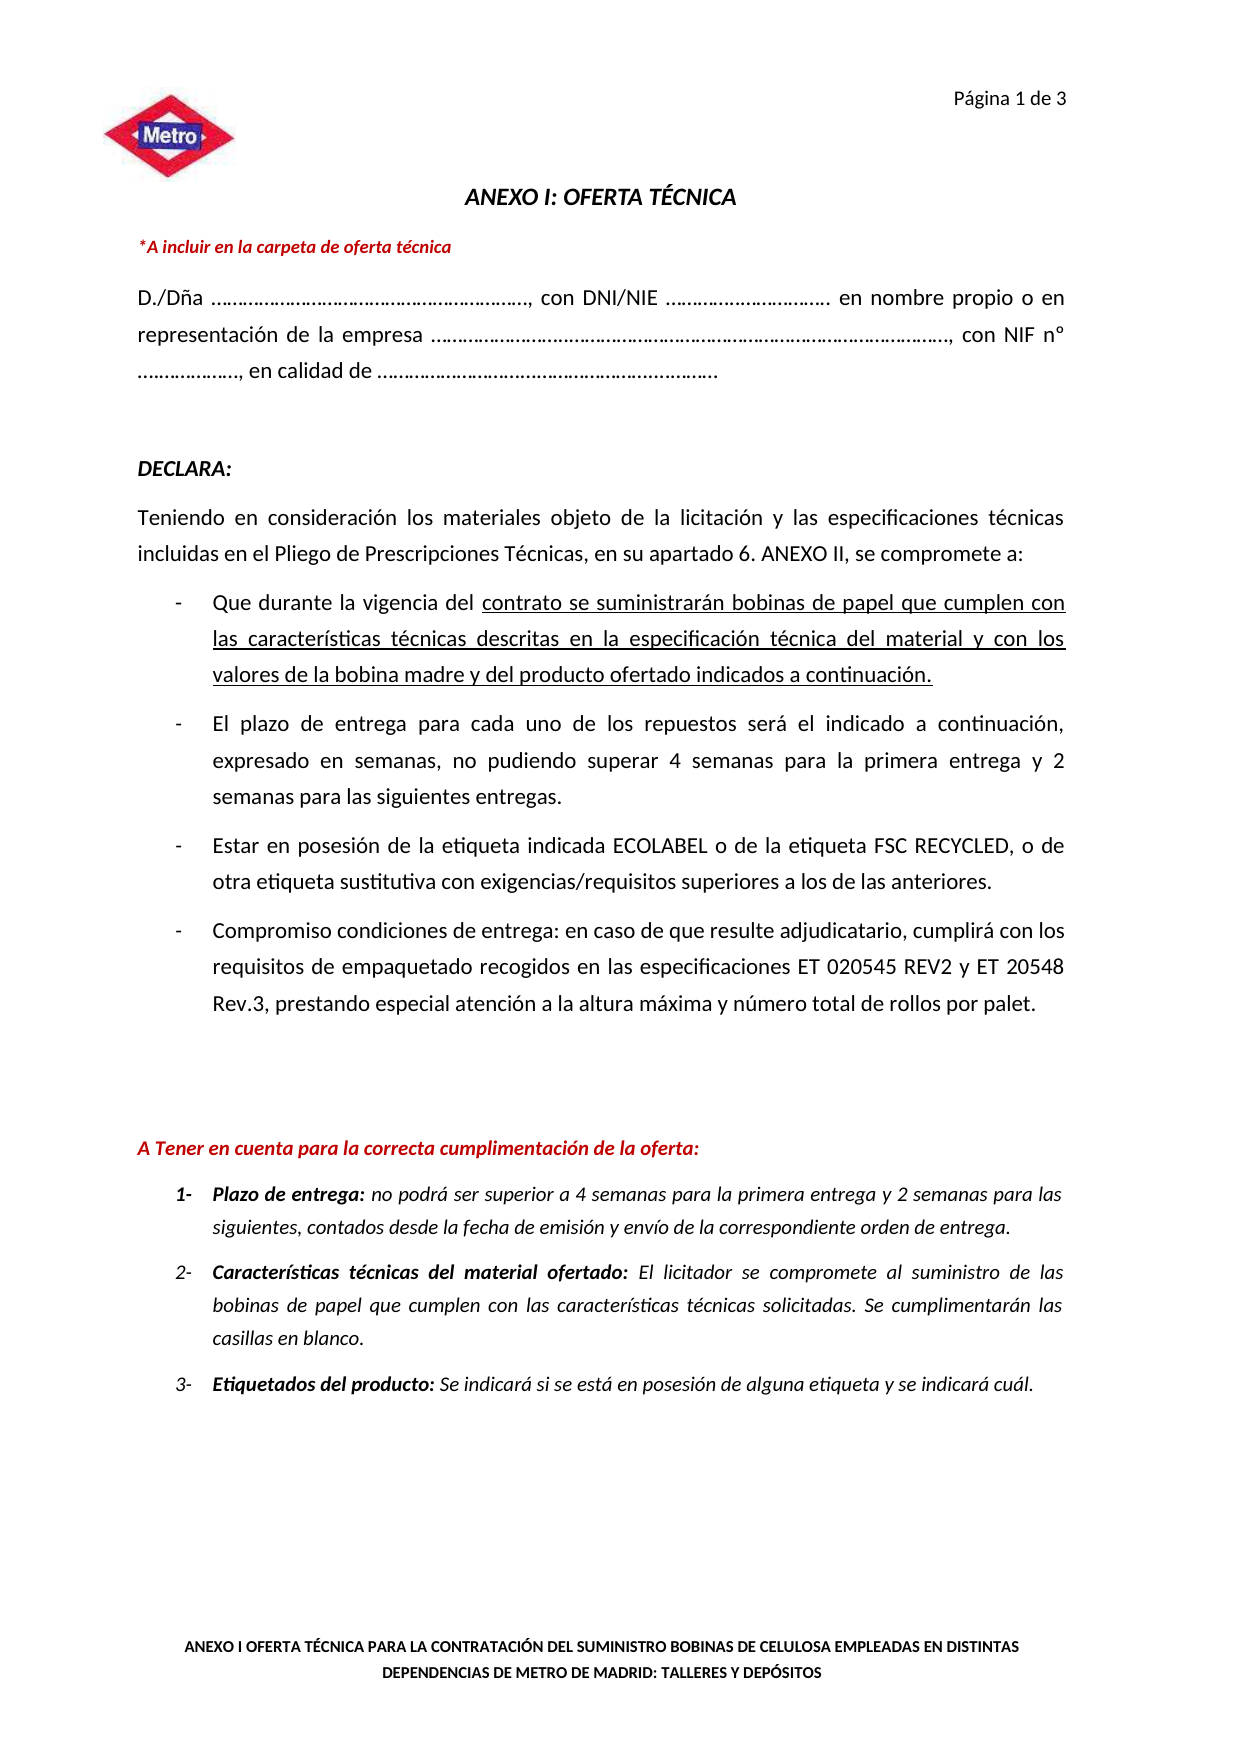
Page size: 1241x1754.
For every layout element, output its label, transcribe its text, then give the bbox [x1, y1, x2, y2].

list Características técnicas del material ofertado: El licitador se compromete al suministro de las bobinas de papel que cumplen con las características técnicas solicitadas. Se cumplimentarán las casillas en blanco. [175, 1259, 1066, 1351]
list Etiquetados del producto: Se indicará si se está en posesión de alguna etiqueta y se indicará cuál. [175, 1371, 1066, 1396]
list Compromiso condiciones de entrega: en caso de que resulte adjudicatario, cumplirá con los requisitos de empaquetado recogidos en las especificaciones ET 020545 REV2 y ET 20548 Rev.3, prestando especial atención a la altura máxima y número total de rollos por palet. [175, 916, 1066, 1017]
text *A incluir en la carpeta de oferta técnica [137, 233, 1066, 258]
text Teniendo en consideración los materiales objeto de la licitación y las especificaciones técnicas incluidas en el Pliego de Prescripciones Técnicas, en su apartado 6. ANEXO II, se compromete a: [137, 503, 1066, 567]
subtitle ANEXO I: OFERTA TÉCNICA [137, 181, 1066, 212]
list Estar en posesión de la etiqueta indicada ECOLABEL o de la etiqueta FSC RECYCLED, o de otra etiqueta sustitutiva con exigencias/requisitos superiores a los de las anteriores. [175, 831, 1066, 895]
text DECLARA: [137, 454, 1066, 482]
picture [103, 87, 238, 182]
list Que durante la vigencia del contrato se suministrarán bobinas de papel que cumplen con las características técnicas descritas en la especificación técnica del material y con los valores de la bobina madre y del producto ofertado indicados a continuación. [175, 588, 1066, 688]
text D./Dña ……………………………………………………, con DNI/NIE …………..…………….. en nombre propio o en representación de la empresa ……………………..………………………………………………………………, con NIF nº ….……………, en calidad de ………………………...…………………....……… [137, 283, 1066, 384]
list El plazo de entrega para cada uno de los repuestos será el indicado a continuación, expresado en semanas, no pudiendo superar 4 semanas para la primera entrega y 2 semanas para las siguientes entregas. [175, 709, 1066, 810]
text A Tener en cuenta para la correcta cumplimentación de la oferta: [137, 1135, 1066, 1161]
list Plazo de entrega: no podrá ser superior a 4 semanas para la primera entrega y 2 semanas para las siguientes, contados desde la fecha de emisión y envío de la correspondiente orden de entrega. [175, 1181, 1066, 1239]
